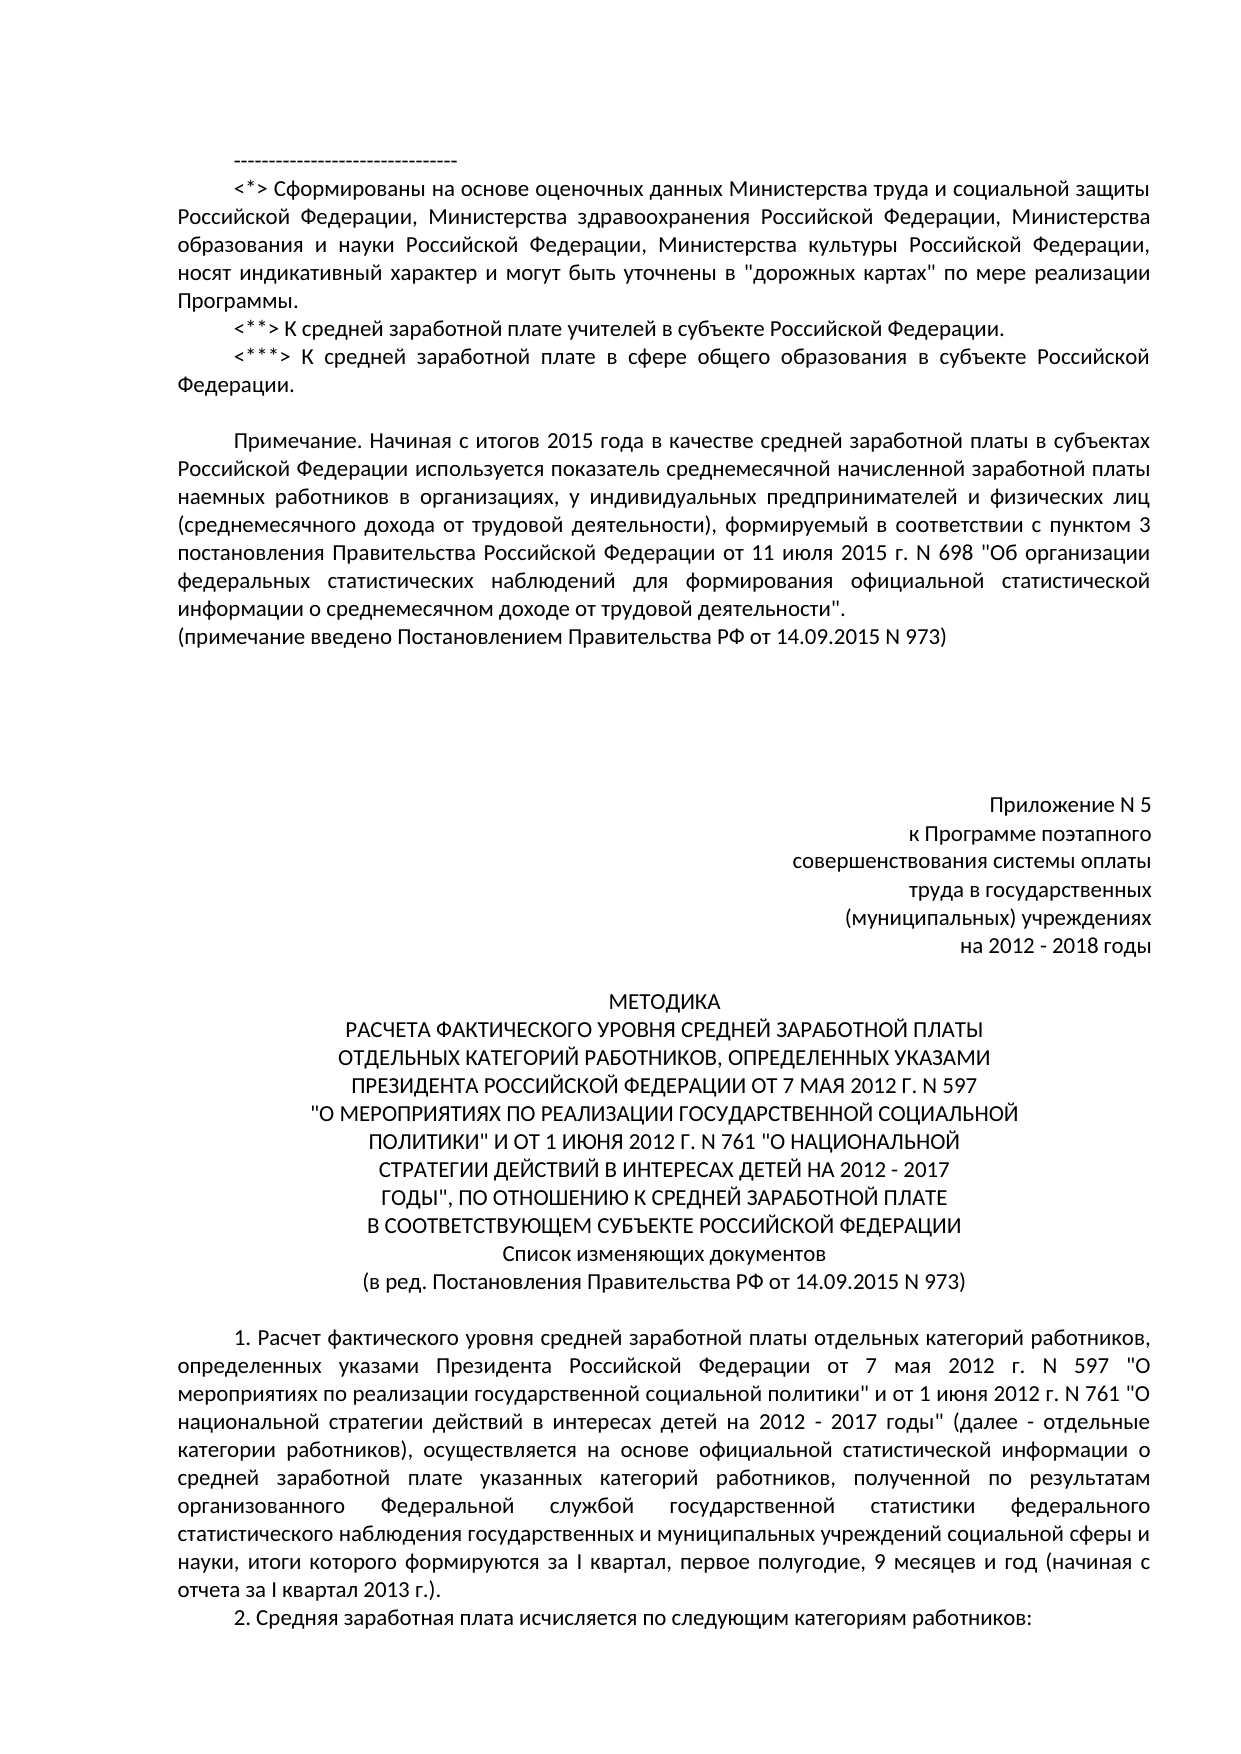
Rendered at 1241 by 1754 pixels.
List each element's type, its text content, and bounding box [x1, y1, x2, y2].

text <***> К средней заработной плате в сфере общего образования в субъекте Российской Федерации. [177, 342, 1152, 398]
text (примечание введено Постановлением Правительства РФ от 14.09.2015 N 973) [177, 622, 1152, 651]
text ОТДЕЛЬНЫХ КАТЕГОРИЙ РАБОТНИКОВ, ОПРЕДЕЛЕННЫХ УКАЗАМИ [177, 1043, 1152, 1071]
text 1. Расчет фактического уровня средней заработной платы отдельных категорий работников, определенных указами Президента Российской Федерации от 7 мая 2012 г. N 597 "О мероприятиях по реализации государственной социальной политики" и от 1 июня 2012 г. N 761 "О национальной стратегии действий в интересах детей на 2012 - 2017 годы" (далее - отдельные категории работников), осуществляется на основе официальной статистической информации о средней заработной плате указанных категорий работников, полученной по результатам организованного Федеральной службой государственной статистики федерального статистического наблюдения государственных и муниципальных учреждений социальной сферы и науки, итоги которого формируются за I квартал, первое полугодие, 9 месяцев и год (начиная с отчета за I квартал 2013 г.). [177, 1323, 1152, 1603]
text (в ред. Постановления Правительства РФ от 14.09.2015 N 973) [177, 1267, 1152, 1295]
text <*> Сформированы на основе оценочных данных Министерства труда и социальной защиты Российской Федерации, Министерства здравоохранения Российской Федерации, Министерства образования и науки Российской Федерации, Министерства культуры Российской Федерации, носят индикативный характер и могут быть уточнены в "дорожных картах" по мере реализации Программы. [177, 174, 1152, 314]
text РАСЧЕТА ФАКТИЧЕСКОГО УРОВНЯ СРЕДНЕЙ ЗАРАБОТНОЙ ПЛАТЫ [177, 1015, 1152, 1043]
text Список изменяющих документов [177, 1239, 1152, 1267]
text совершенствования системы оплаты [177, 847, 1152, 875]
text Приложение N 5 [177, 791, 1152, 819]
text "О МЕРОПРИЯТИЯХ ПО РЕАЛИЗАЦИИ ГОСУДАРСТВЕННОЙ СОЦИАЛЬНОЙ [177, 1099, 1152, 1127]
text В СООТВЕТСТВУЮЩЕМ СУБЪЕКТЕ РОССИЙСКОЙ ФЕДЕРАЦИИ [177, 1211, 1152, 1239]
text <**> К средней заработной плате учителей в субъекте Российской Федерации. [177, 314, 1152, 342]
text (муниципальных) учреждениях [177, 903, 1152, 931]
text 2. Средняя заработная плата исчисляется по следующим категориям работников: [177, 1603, 1152, 1631]
text ПОЛИТИКИ" И ОТ 1 ИЮНЯ 2012 Г. N 761 "О НАЦИОНАЛЬНОЙ [177, 1127, 1152, 1155]
text СТРАТЕГИИ ДЕЙСТВИЙ В ИНТЕРЕСАХ ДЕТЕЙ НА 2012 - 2017 [177, 1155, 1152, 1183]
text МЕТОДИКА [177, 987, 1152, 1015]
text труда в государственных [177, 875, 1152, 903]
text к Программе поэтапного [177, 819, 1152, 847]
text Примечание. Начиная с итогов 2015 года в качестве средней заработной платы в субъектах Российской Федерации используется показатель среднемесячной начисленной заработной платы наемных работников в организациях, у индивидуальных предпринимателей и физических лиц (среднемесячного дохода от трудовой деятельности), формируемый в соответствии с пунктом 3 постановления Правительства Российской Федерации от 11 июля 2015 г. N 698 "Об организации федеральных статистических наблюдений для формирования официальной статистической информации о среднемесячном доходе от трудовой деятельности". [177, 426, 1152, 622]
text -------------------------------- [177, 146, 1152, 174]
text ПРЕЗИДЕНТА РОССИЙСКОЙ ФЕДЕРАЦИИ ОТ 7 МАЯ 2012 Г. N 597 [177, 1071, 1152, 1099]
text на 2012 - 2018 годы [177, 931, 1152, 959]
text ГОДЫ", ПО ОТНОШЕНИЮ К СРЕДНЕЙ ЗАРАБОТНОЙ ПЛАТЕ [177, 1183, 1152, 1211]
